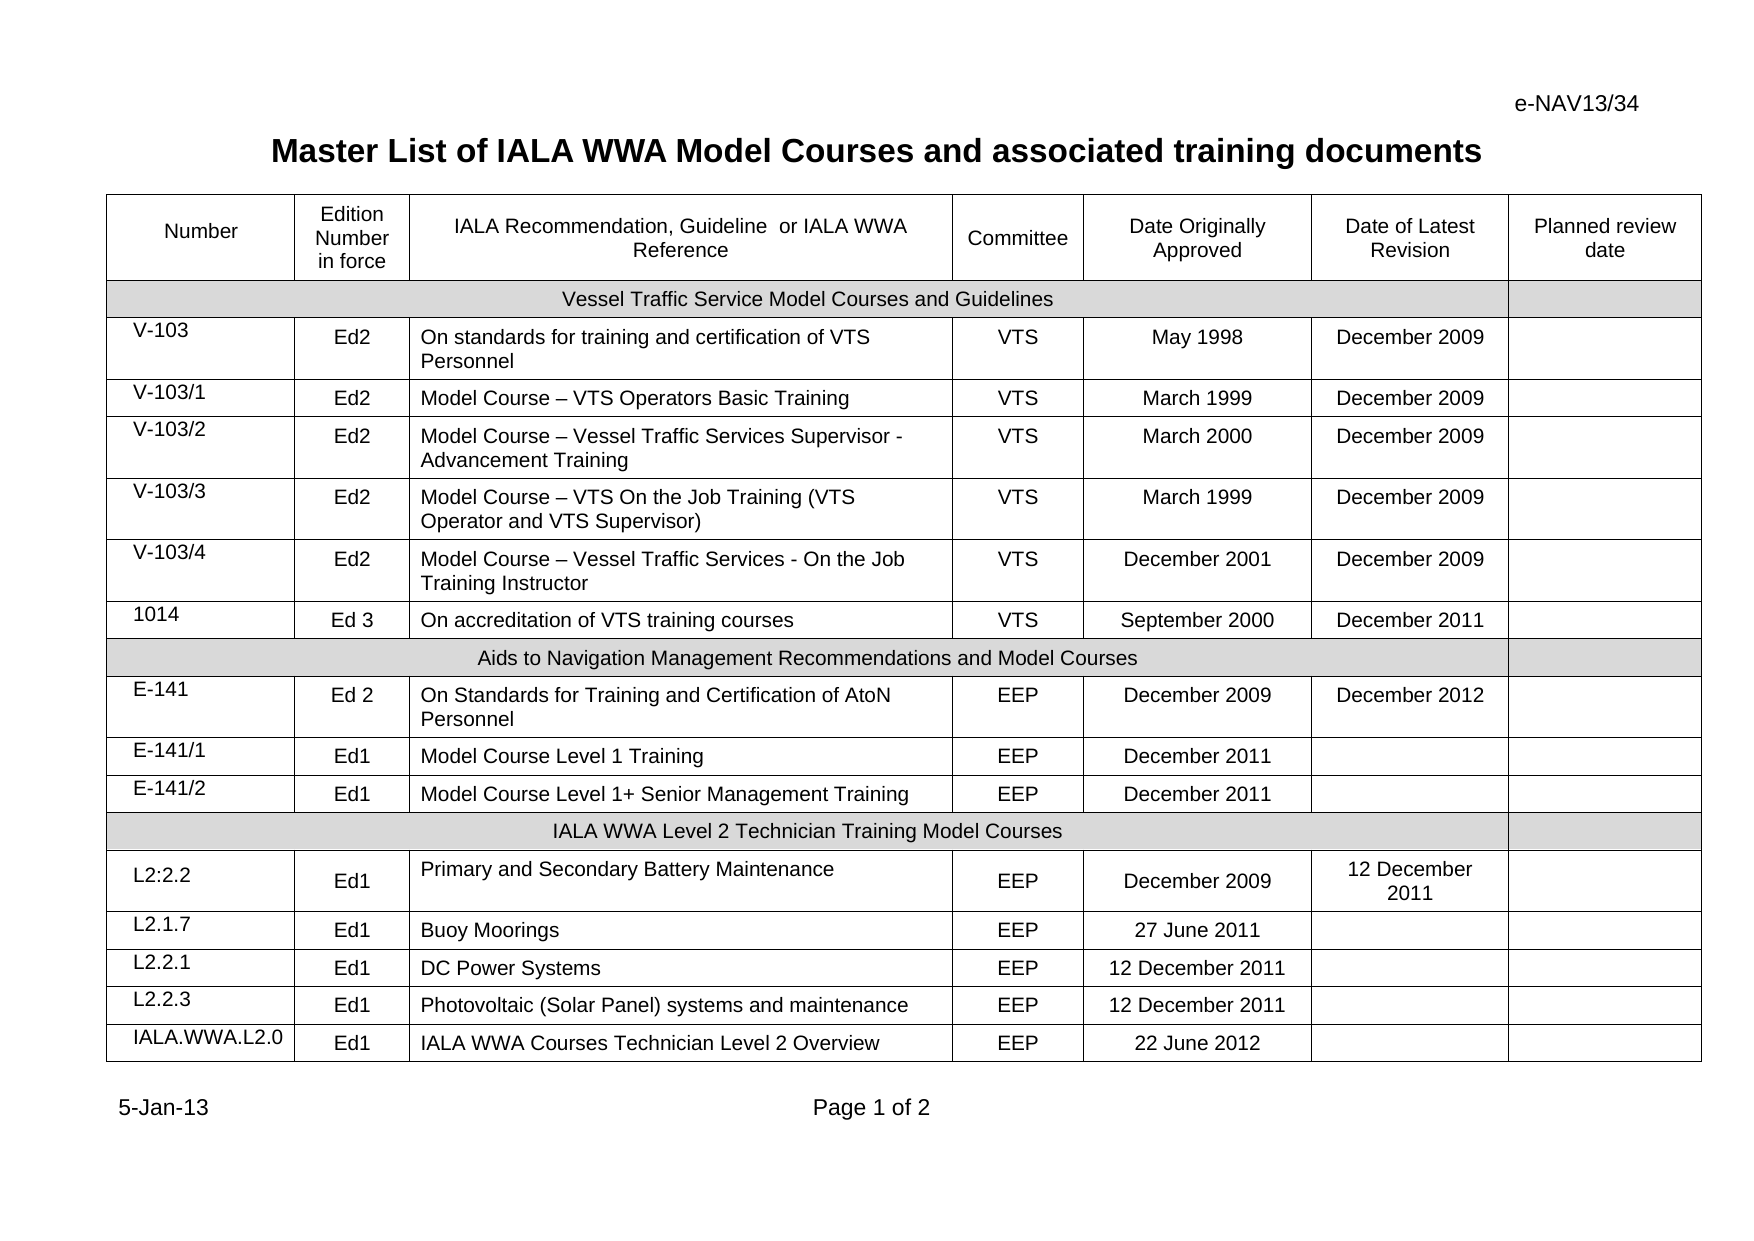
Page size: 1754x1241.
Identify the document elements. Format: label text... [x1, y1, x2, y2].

table_cell EEP [953, 677, 1083, 737]
table_cell December 2012 [1312, 677, 1508, 737]
table_cell [1312, 776, 1508, 812]
table_header Committee [953, 195, 1083, 280]
table_cell VTS [953, 602, 1083, 638]
table_cell [1509, 540, 1701, 601]
table_cell December 2009 [1312, 417, 1508, 478]
table_cell Ed1 [295, 950, 409, 986]
table_cell E-141/2 [107, 776, 294, 812]
table_cell EEP [953, 851, 1083, 911]
table_header Date of Latest Revision [1312, 195, 1508, 280]
table_cell 1014 [107, 602, 294, 638]
table_cell Model Course Level 1 Training [410, 738, 952, 774]
table_cell Ed2 [295, 380, 409, 416]
table_cell Ed 3 [295, 602, 409, 638]
table_cell [1509, 639, 1701, 676]
table_cell [1509, 851, 1701, 911]
table_cell VTS [953, 479, 1083, 539]
table_cell EEP [953, 987, 1083, 1023]
table_cell [1509, 1025, 1701, 1061]
table_cell Photovoltaic (Solar Panel) systems and maintenance [410, 987, 952, 1023]
table_cell VTS [953, 417, 1083, 478]
table_header Date Originally Approved [1084, 195, 1311, 280]
table_cell IALA WWA Courses Technician Level 2 Overview [410, 1025, 952, 1061]
table_cell 12 December 2011 [1312, 851, 1508, 911]
table_header Planned review date [1509, 195, 1701, 280]
table_cell [1509, 950, 1701, 986]
table_cell Model Course – Vessel Traffic Services - On the Job Training Instructor [410, 540, 952, 601]
table_cell Ed2 [295, 479, 409, 539]
table_cell [1509, 813, 1701, 849]
table_cell VTS [953, 540, 1083, 601]
table_cell [1509, 912, 1701, 948]
table_cell IALA.WWA.L2.0 [107, 1025, 294, 1061]
table_cell Model Course Level 1+ Senior Management Training [410, 776, 952, 812]
table_cell EEP [953, 1025, 1083, 1061]
table_cell Model Course – VTS On the Job Training (VTS Operator and VTS Supervisor) [410, 479, 952, 539]
table_cell Ed2 [295, 540, 409, 601]
table_cell On standards for training and certification of VTS Personnel [410, 318, 952, 379]
table_cell [1509, 281, 1701, 317]
table_cell December 2011 [1084, 738, 1311, 774]
table_cell V-103/2 [107, 417, 294, 478]
table_cell Vessel Traffic Service Model Courses and Guidelines [107, 281, 1508, 317]
table_cell V-103/4 [107, 540, 294, 601]
table_cell Ed 2 [295, 677, 409, 737]
table_cell V-103 [107, 318, 294, 379]
table_cell December 2009 [1084, 851, 1311, 911]
title Master List of IALA WWA Model Courses and associated training documents [118, 131, 1636, 169]
table_cell May 1998 [1084, 318, 1311, 379]
table_cell L2.2.3 [107, 987, 294, 1023]
table_header Number [107, 195, 294, 280]
table_cell [1509, 987, 1701, 1023]
table_cell [1312, 950, 1508, 986]
table_cell [1509, 677, 1701, 737]
table_cell E-141 [107, 677, 294, 737]
table_cell March 2000 [1084, 417, 1311, 478]
table_header Edition Number in force [295, 195, 409, 280]
table_cell December 2009 [1312, 380, 1508, 416]
table_cell Model Course – VTS Operators Basic Training [410, 380, 952, 416]
table_cell [1312, 1025, 1508, 1061]
table_header IALA Recommendation, Guideline or IALA WWA Reference [410, 195, 952, 280]
table_cell December 2009 [1312, 540, 1508, 601]
table_cell December 2009 [1312, 318, 1508, 379]
table_cell L2.1.7 [107, 912, 294, 948]
table_cell On accreditation of VTS training courses [410, 602, 952, 638]
table_cell [1509, 318, 1701, 379]
table_cell Model Course – Vessel Traffic Services Supervisor - Advancement Training [410, 417, 952, 478]
table_cell Ed1 [295, 1025, 409, 1061]
table_cell Ed1 [295, 987, 409, 1023]
table_cell December 2009 [1084, 677, 1311, 737]
table_cell EEP [953, 776, 1083, 812]
table_cell Ed1 [295, 738, 409, 774]
table_cell EEP [953, 950, 1083, 986]
table_cell December 2011 [1312, 602, 1508, 638]
table_cell [1509, 738, 1701, 774]
table_cell V-103/1 [107, 380, 294, 416]
table_cell [1509, 380, 1701, 416]
table_cell December 2011 [1084, 776, 1311, 812]
table_cell EEP [953, 738, 1083, 774]
table_cell L2:2.2 [107, 851, 294, 911]
table_cell Ed1 [295, 851, 409, 911]
table_cell Buoy Moorings [410, 912, 952, 948]
table_cell December 2009 [1312, 479, 1508, 539]
table_cell On Standards for Training and Certification of AtoN Personnel [410, 677, 952, 737]
table_cell VTS [953, 318, 1083, 379]
table_cell L2.2.1 [107, 950, 294, 986]
table_cell 12 December 2011 [1084, 950, 1311, 986]
table_cell IALA WWA Level 2 Technician Training Model Courses [107, 813, 1508, 849]
table_cell [1509, 417, 1701, 478]
table_cell 27 June 2011 [1084, 912, 1311, 948]
table_cell VTS [953, 380, 1083, 416]
table_cell September 2000 [1084, 602, 1311, 638]
table_cell [1509, 776, 1701, 812]
table_cell [1312, 987, 1508, 1023]
table_cell V-103/3 [107, 479, 294, 539]
table_cell E-141/1 [107, 738, 294, 774]
table_cell Ed1 [295, 912, 409, 948]
table_cell 12 December 2011 [1084, 987, 1311, 1023]
table_cell 22 June 2012 [1084, 1025, 1311, 1061]
table_cell Ed1 [295, 776, 409, 812]
table_cell Primary and Secondary Battery Maintenance [410, 851, 952, 911]
table_cell [1509, 479, 1701, 539]
table_cell [1509, 602, 1701, 638]
table_cell [1312, 738, 1508, 774]
table_cell Ed2 [295, 318, 409, 379]
table_cell March 1999 [1084, 479, 1311, 539]
table_cell Ed2 [295, 417, 409, 478]
table_cell December 2001 [1084, 540, 1311, 601]
table_cell March 1999 [1084, 380, 1311, 416]
table_cell Aids to Navigation Management Recommendations and Model Courses [107, 639, 1508, 676]
table_cell EEP [953, 912, 1083, 948]
table_cell [1312, 912, 1508, 948]
table_cell DC Power Systems [410, 950, 952, 986]
